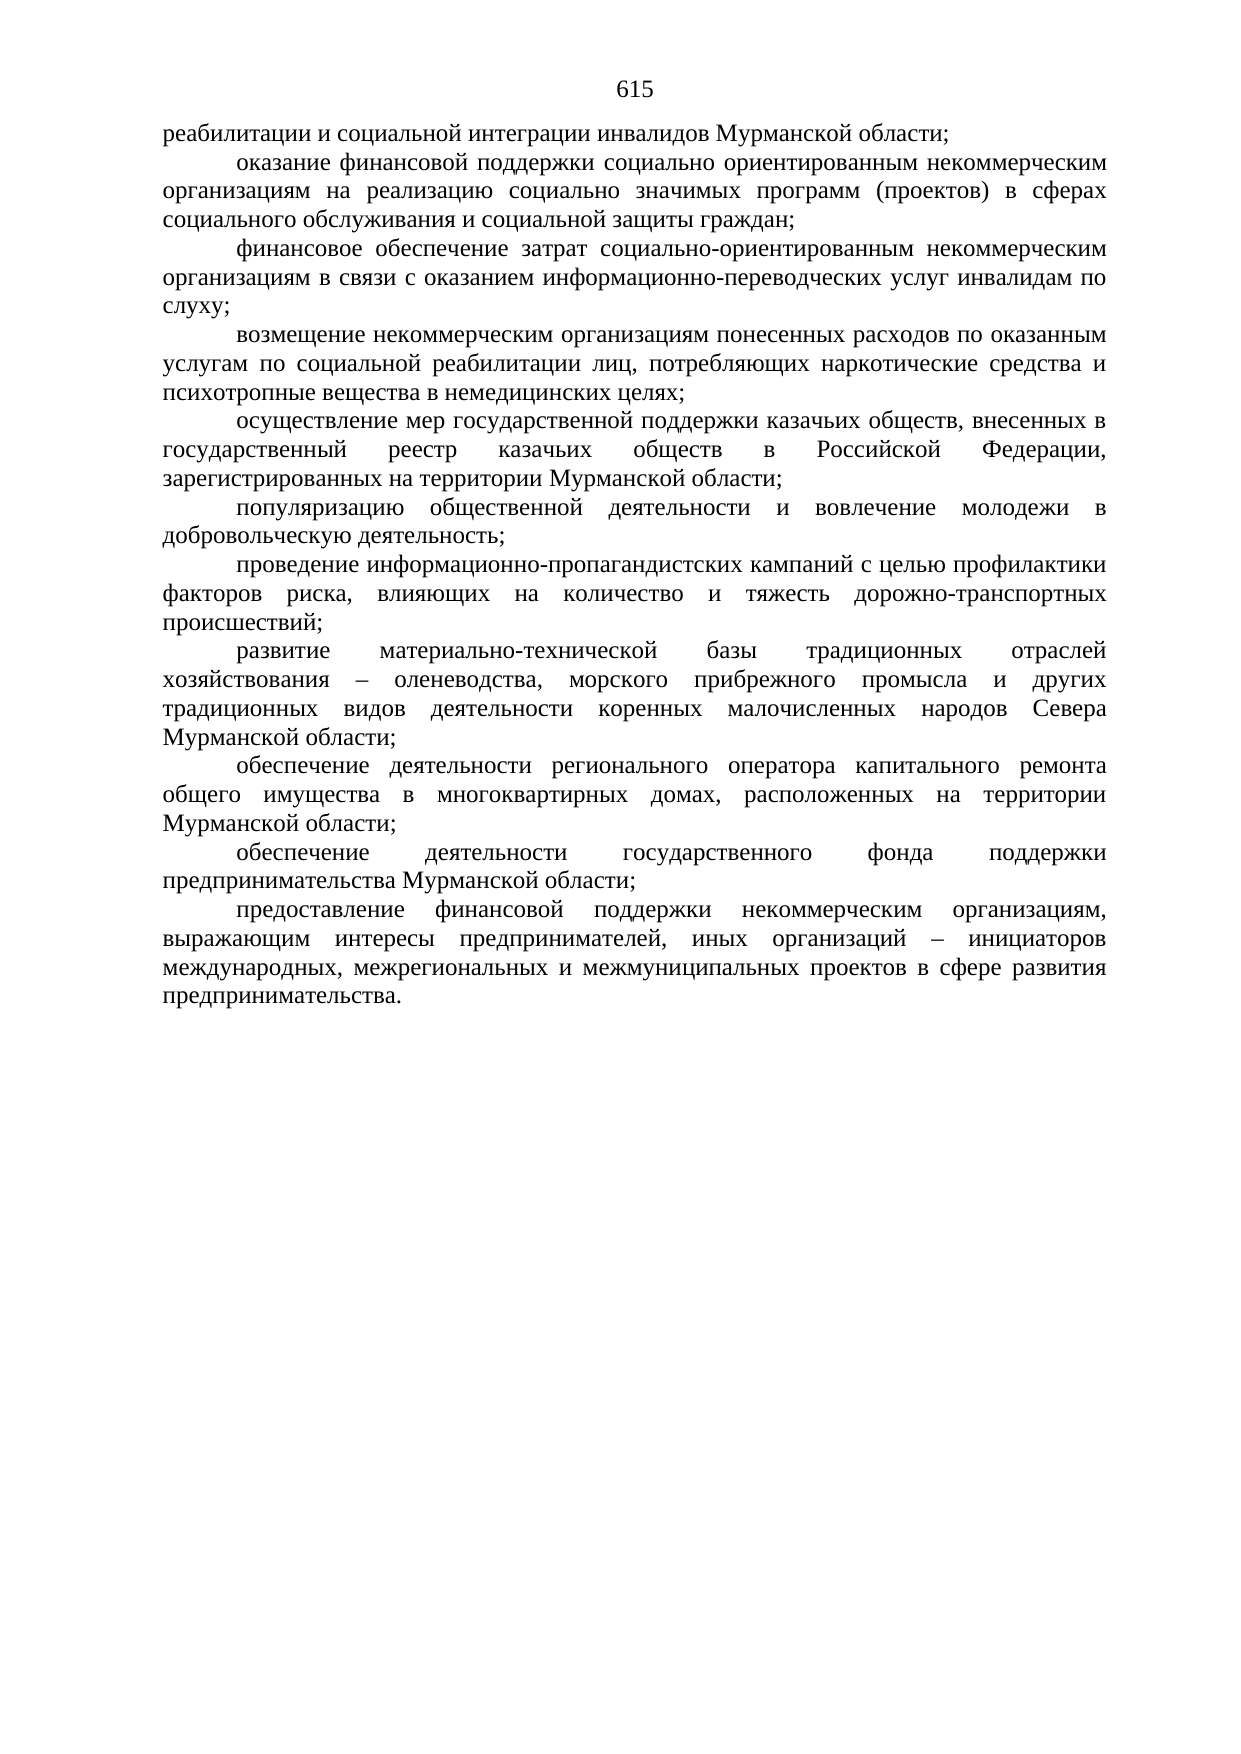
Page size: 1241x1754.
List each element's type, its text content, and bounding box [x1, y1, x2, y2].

text популяризацию общественной деятельности и вовлечение молодежи в добровольческую деятельность; [162, 492, 1107, 549]
text обеспечение деятельности государственного фонда поддержки предпринимательства Мурманской области; [162, 837, 1107, 894]
text обеспечение деятельности регионального оператора капитального ремонта общего имущества в многоквартирных домах, расположенных на территории Мурманской области; [162, 751, 1107, 837]
text осуществление мер государственной поддержки казачьих обществ, внесенных в государственный реестр казачьих обществ в Российской Федерации, зарегистрированных на территории Мурманской области; [162, 406, 1107, 492]
text предоставление финансовой поддержки некоммерческим организациям, выражающим интересы предпринимателей, иных организаций – инициаторов международных, межрегиональных и межмуниципальных проектов в сфере развития предпринимательства. [162, 894, 1107, 1009]
text возмещение некоммерческим организациям понесенных расходов по оказанным услугам по социальной реабилитации лиц, потребляющих наркотические средства и психотропные вещества в немедицинских целях; [162, 319, 1107, 406]
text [162, 118, 1107, 147]
text оказание финансовой поддержки социально ориентированным некоммерческим организациям на реализацию социально значимых программ (проектов) в сферах социального обслуживания и социальной защиты граждан; [162, 147, 1107, 233]
text проведение информационно-пропагандистских кампаний с целью профилактики факторов риска, влияющих на количество и тяжесть дорожно-транспортных происшествий; [162, 549, 1107, 636]
text финансовое обеспечение затрат социально-ориентированным некоммерческим организациям в связи с оказанием информационно-переводческих услуг инвалидам по слуху; [162, 233, 1107, 319]
text развитие материально-технической базы традиционных отраслей хозяйствования – оленеводства, морского прибрежного промысла и других традиционных видов деятельности коренных малочисленных народов Севера Мурманской области; [162, 636, 1107, 751]
